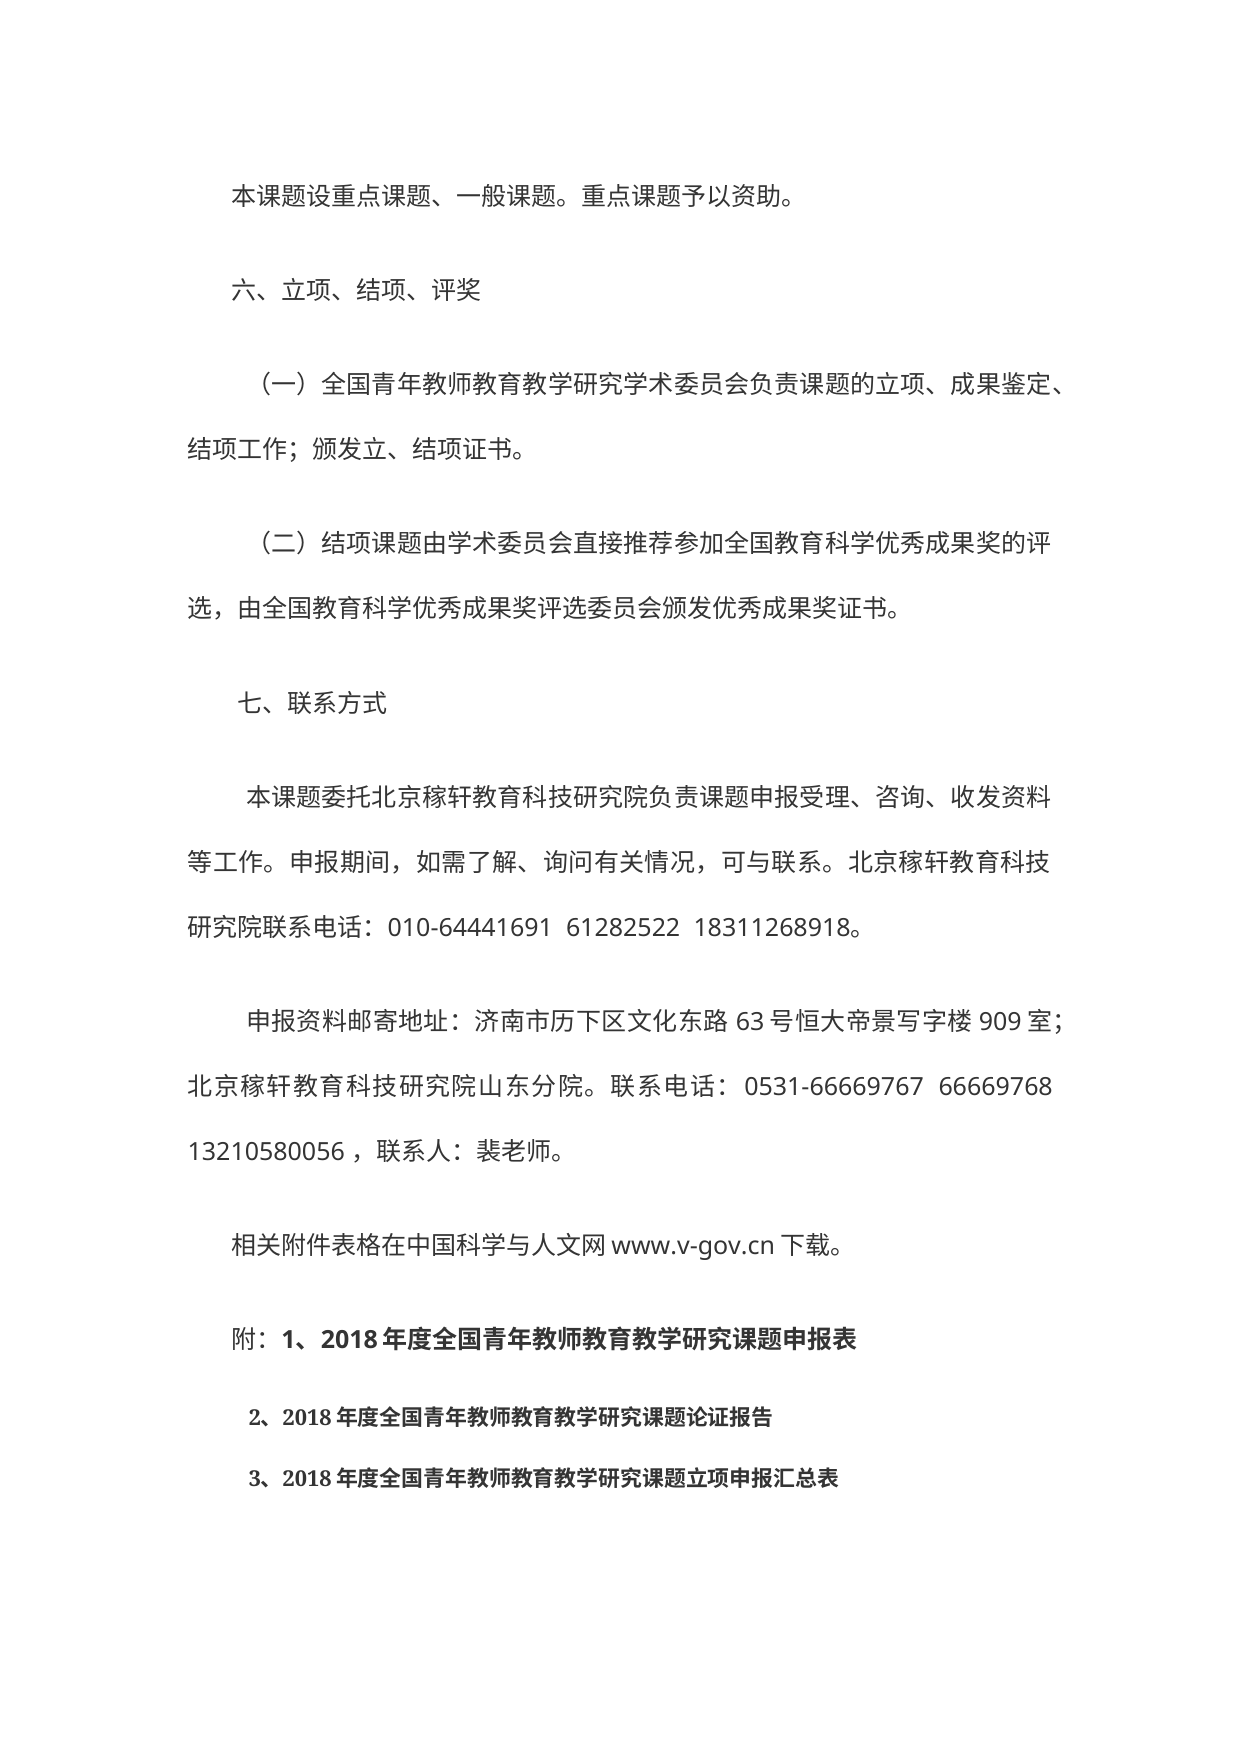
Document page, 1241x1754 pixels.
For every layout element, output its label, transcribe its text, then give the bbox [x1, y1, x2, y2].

text 3、2018年度全国青年教师教育教学研究课题立项申报汇总表 [231, 1461, 1053, 1494]
text 六、立项、结项、评奖 [231, 256, 1053, 321]
text （二）结项课题由学术委员会直接推荐参加全国教育科学优秀成果奖的评选，由全国教育科学优秀成果奖评选委员会颁发优秀成果奖证书。 [187, 509, 1053, 639]
text 相关附件表格在中国科学与人文网www.v-gov.cn下载。 [231, 1211, 1053, 1276]
text 本课题设重点课题、一般课题。重点课题予以资助。 [231, 162, 1053, 227]
text 七、联系方式 [231, 669, 1053, 734]
text （一）全国青年教师教育教学研究学术委员会负责课题的立项、成果鉴定、结项工作；颁发立、结项证书。 [187, 350, 1053, 480]
text 2、2018年度全国青年教师教育教学研究课题论证报告 [231, 1399, 1053, 1432]
text 本课题委托北京稼轩教育科技研究院负责课题申报受理、咨询、收发资料等工作。申报期间，如需了解、询问有关情况，可与联系。北京稼轩教育科技研究院联系电话：010-64441691 61282522 18311268918。 [187, 763, 1053, 958]
text 申报资料邮寄地址：济南市历下区文化东路63号恒大帝景写字楼909室；北京稼轩教育科技研究院山东分院。联系电话：0531-66669767 66669768 13210580056 ，联系人：裴老师。 [187, 987, 1053, 1182]
text 附：1、2018年度全国青年教师教育教学研究课题申报表 [231, 1305, 1053, 1370]
